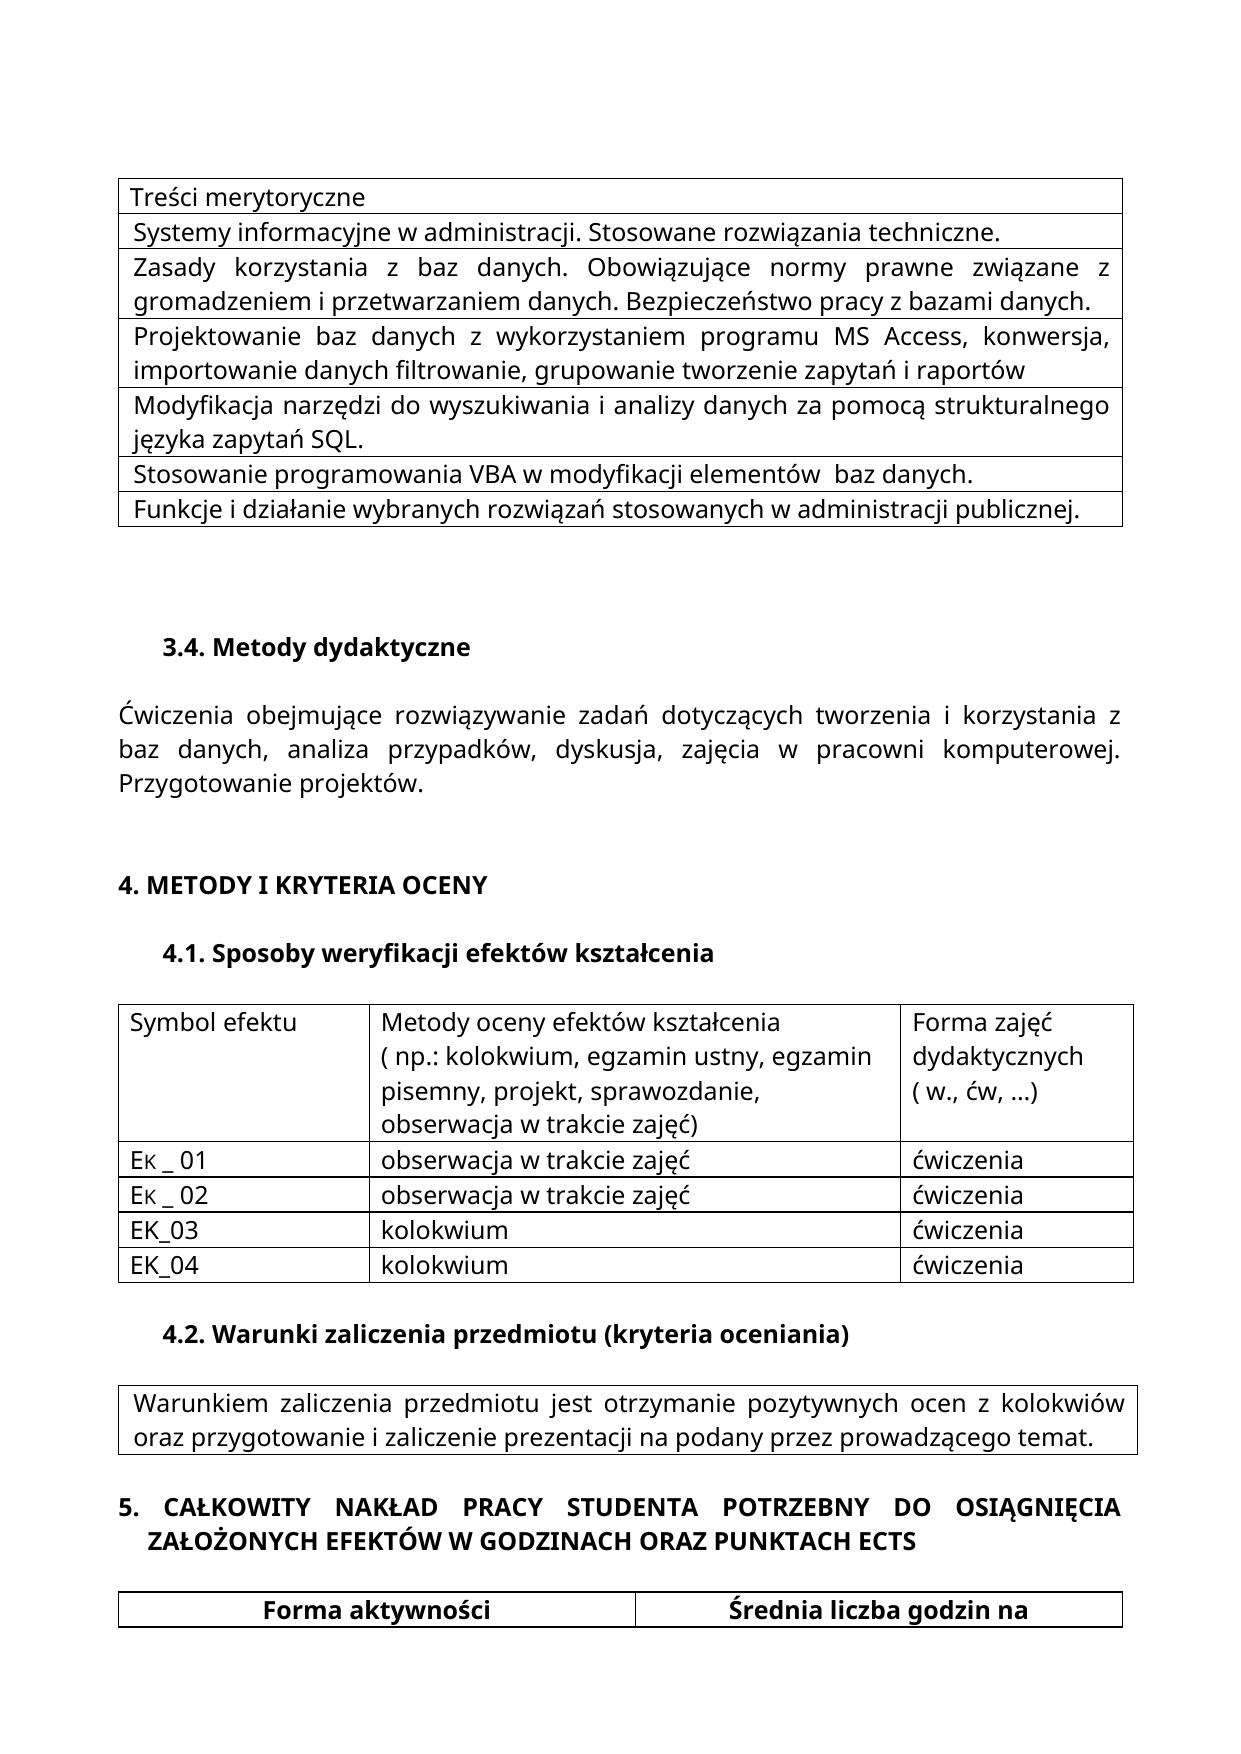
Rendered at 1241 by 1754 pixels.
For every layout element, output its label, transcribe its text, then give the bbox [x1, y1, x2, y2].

table_header Treści merytoryczne [119, 179, 1122, 213]
table_cell Ek _ 01 [119, 1142, 369, 1176]
table_cell Stosowanie programowania VBA w modyfikacji elementów baz danych. [119, 457, 1122, 491]
table_cell EK_04 [119, 1248, 369, 1282]
text 4.2. Warunki zaliczenia przedmiotu (kryteria oceniania) [162, 1317, 1122, 1351]
table_cell obserwacja w trakcie zajęć [370, 1178, 900, 1211]
text 3.4. Metody dydaktyczne [162, 629, 1122, 663]
table_cell ćwiczenia [901, 1178, 1133, 1211]
text 4.1. Sposoby weryfikacji efektów kształcenia [162, 936, 1122, 970]
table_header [636, 1593, 1122, 1626]
table_cell obserwacja w trakcie zajęć [370, 1142, 900, 1176]
table_cell Funkcje i działanie wybranych rozwiązań stosowanych w administracji publicznej. [119, 492, 1122, 526]
text Ćwiczenia obejmujące rozwiązywanie zadań dotyczących tworzenia i korzystania z baz danych, analiza przypadków, dyskusja, zajęcia w pracowni komputerowej. Przygotowanie projektów. [118, 697, 1122, 799]
table_header Forma aktywności [119, 1593, 635, 1626]
table_cell Projektowanie baz danych z wykorzystaniem programu MS Access, konwersja, importowanie danych filtrowanie, grupowanie tworzenie zapytań i raportów [119, 319, 1122, 387]
text 4. METODY I KRYTERIA OCENY [118, 868, 1122, 902]
table_cell Modyfikacja narzędzi do wyszukiwania i analizy danych za pomocą strukturalnego języka zapytań SQL. [119, 388, 1122, 456]
table_cell Systemy informacyjne w administracji. Stosowane rozwiązania techniczne. [119, 214, 1122, 248]
table_cell ćwiczenia [901, 1248, 1133, 1282]
table_cell ćwiczenia [901, 1142, 1133, 1176]
table_cell kolokwium [370, 1248, 900, 1282]
table_cell kolokwium [370, 1213, 900, 1247]
table_header Warunkiem zaliczenia przedmiotu jest otrzymanie pozytywnych ocen z kolokwiów oraz przygotowanie i zaliczenie prezentacji na podany przez prowadzącego temat. [119, 1386, 1137, 1454]
table_cell EK_03 [119, 1213, 369, 1247]
table_cell Ek _ 02 [119, 1178, 369, 1211]
table_cell ćwiczenia [901, 1213, 1133, 1247]
table_header Forma zajęć dydaktycznych ( w., ćw, …) [901, 1005, 1133, 1141]
text 5. CAŁKOWITY NAKŁAD PRACY STUDENTA POTRZEBNY DO OSIĄGNIĘCIA ZAŁOŻONYCH EFEKTÓW W GODZINACH ORAZ PUNKTACH ECTS [118, 1489, 1122, 1557]
table_header Symbol efektu [119, 1005, 369, 1141]
table_cell Zasady korzystania z baz danych. Obowiązujące normy prawne związane z gromadzeniem i przetwarzaniem danych. Bezpieczeństwo pracy z bazami danych. [119, 249, 1122, 317]
table_header Metody oceny efektów kształcenia ( np.: kolokwium, egzamin ustny, egzamin pisemny, projekt, sprawozdanie, obserwacja w trakcie zajęć) [370, 1005, 900, 1141]
